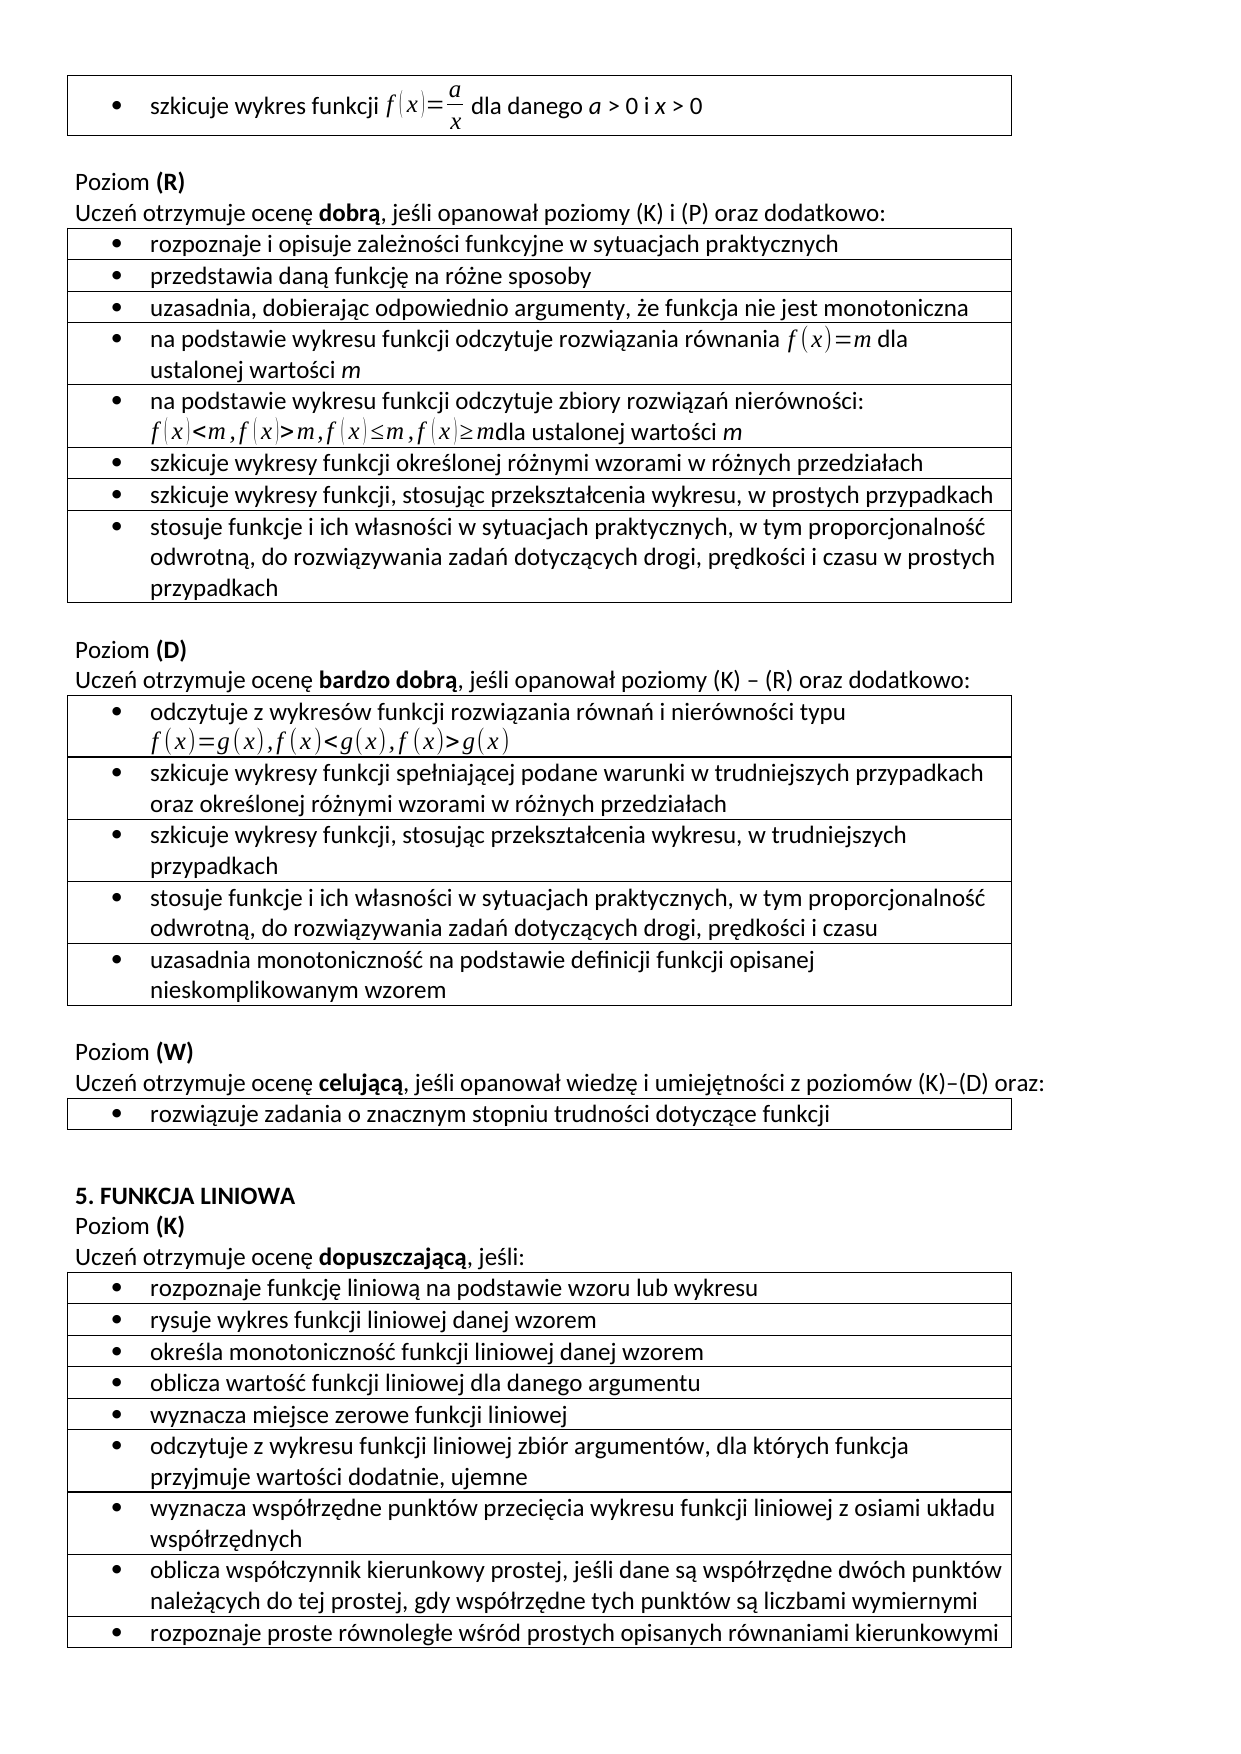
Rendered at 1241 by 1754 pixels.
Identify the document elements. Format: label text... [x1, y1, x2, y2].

text Uczeń otrzymuje ocenę celującą, jeśli opanował wiedzę i umiejętności z poziomów (K)–(D) oraz: [75, 1067, 1165, 1097]
table_cell stosuje funkcje i ich własności w sytuacjach praktycznych, w tym proporcjonalność odwrotną, do rozwiązywania zadań dotyczących drogi, prędkości i czasu [68, 882, 1011, 943]
table_cell szkicuje wykresy funkcji spełniającej podane warunki w trudniejszych przypadkach oraz określonej różnymi wzorami w różnych przedziałach [68, 758, 1011, 818]
table_cell oblicza wartość funkcji liniowej dla danego argumentu [68, 1367, 1011, 1398]
text Uczeń otrzymuje ocenę dobrą, jeśli opanował poziomy (K) i (P) oraz dodatkowo: [75, 197, 1165, 228]
text Poziom (R) [75, 167, 1165, 197]
table_cell przedstawia daną funkcję na różne sposoby [68, 260, 1011, 291]
table_header rozpoznaje funkcję liniową na podstawie wzoru lub wykresu [68, 1273, 1011, 1303]
table_cell wyznacza miejsce zerowe funkcji liniowej [68, 1399, 1011, 1429]
table_cell na podstawie wykresu funkcji odczytuje zbiory rozwiązań nierówności: dla ustalonej wartości m [68, 385, 1011, 447]
text Poziom (K) [75, 1211, 1165, 1241]
table_cell rozpoznaje proste równoległe wśród prostych opisanych równaniami kierunkowymi [68, 1617, 1011, 1647]
table_header rozpoznaje i opisuje zależności funkcyjne w sytuacjach praktycznych [68, 229, 1011, 259]
table_cell szkicuje wykresy funkcji określonej różnymi wzorami w różnych przedziałach [68, 448, 1011, 478]
table_cell rysuje wykres funkcji liniowej danej wzorem [68, 1304, 1011, 1335]
table_cell oblicza współczynnik kierunkowy prostej, jeśli dane są współrzędne dwóch punktów należących do tej prostej, gdy współrzędne tych punktów są liczbami wymiernymi [68, 1555, 1011, 1616]
table_cell określa monotoniczność funkcji liniowej danej wzorem [68, 1336, 1011, 1366]
table_cell stosuje funkcje i ich własności w sytuacjach praktycznych, w tym proporcjonalność odwrotną, do rozwiązywania zadań dotyczących drogi, prędkości i czasu w prostych przypadkach [68, 511, 1011, 602]
text Uczeń otrzymuje ocenę dopuszczającą, jeśli: [75, 1241, 1165, 1272]
table_header odczytuje z wykresów funkcji rozwiązania równań i nierówności typu [68, 696, 1011, 756]
table_cell szkicuje wykresy funkcji, stosując przekształcenia wykresu, w trudniejszych przypadkach [68, 820, 1011, 881]
text Poziom (W) [75, 1036, 1165, 1067]
table_cell szkicuje wykresy funkcji, stosując przekształcenia wykresu, w prostych przypadkach [68, 479, 1011, 510]
table_header rozwiązuje zadania o znacznym stopniu trudności dotyczące funkcji [68, 1099, 1011, 1129]
table_cell uzasadnia monotoniczność na podstawie definicji funkcji opisanej nieskomplikowanym wzorem [68, 944, 1011, 1005]
text Uczeń otrzymuje ocenę bardzo dobrą, jeśli opanował poziomy (K) – (R) oraz dodatkowo: [75, 664, 1165, 695]
table_cell odczytuje z wykresu funkcji liniowej zbiór argumentów, dla których funkcja przyjmuje wartości dodatnie, ujemne [68, 1430, 1011, 1491]
subtitle 5. FUNKCJA LINIOWA [75, 1180, 1165, 1211]
table_cell uzasadnia, dobierając odpowiednio argumenty, że funkcja nie jest monotoniczna [68, 292, 1011, 322]
table_cell wyznacza współrzędne punktów przecięcia wykresu funkcji liniowej z osiami układu współrzędnych [68, 1493, 1011, 1553]
text Poziom (D) [75, 634, 1165, 664]
table_cell szkicuje wykres funkcji dla danego a > 0 i x > 0 [68, 76, 1011, 135]
table_cell na podstawie wykresu funkcji odczytuje rozwiązania równania dla ustalonej wartości m [68, 323, 1011, 384]
